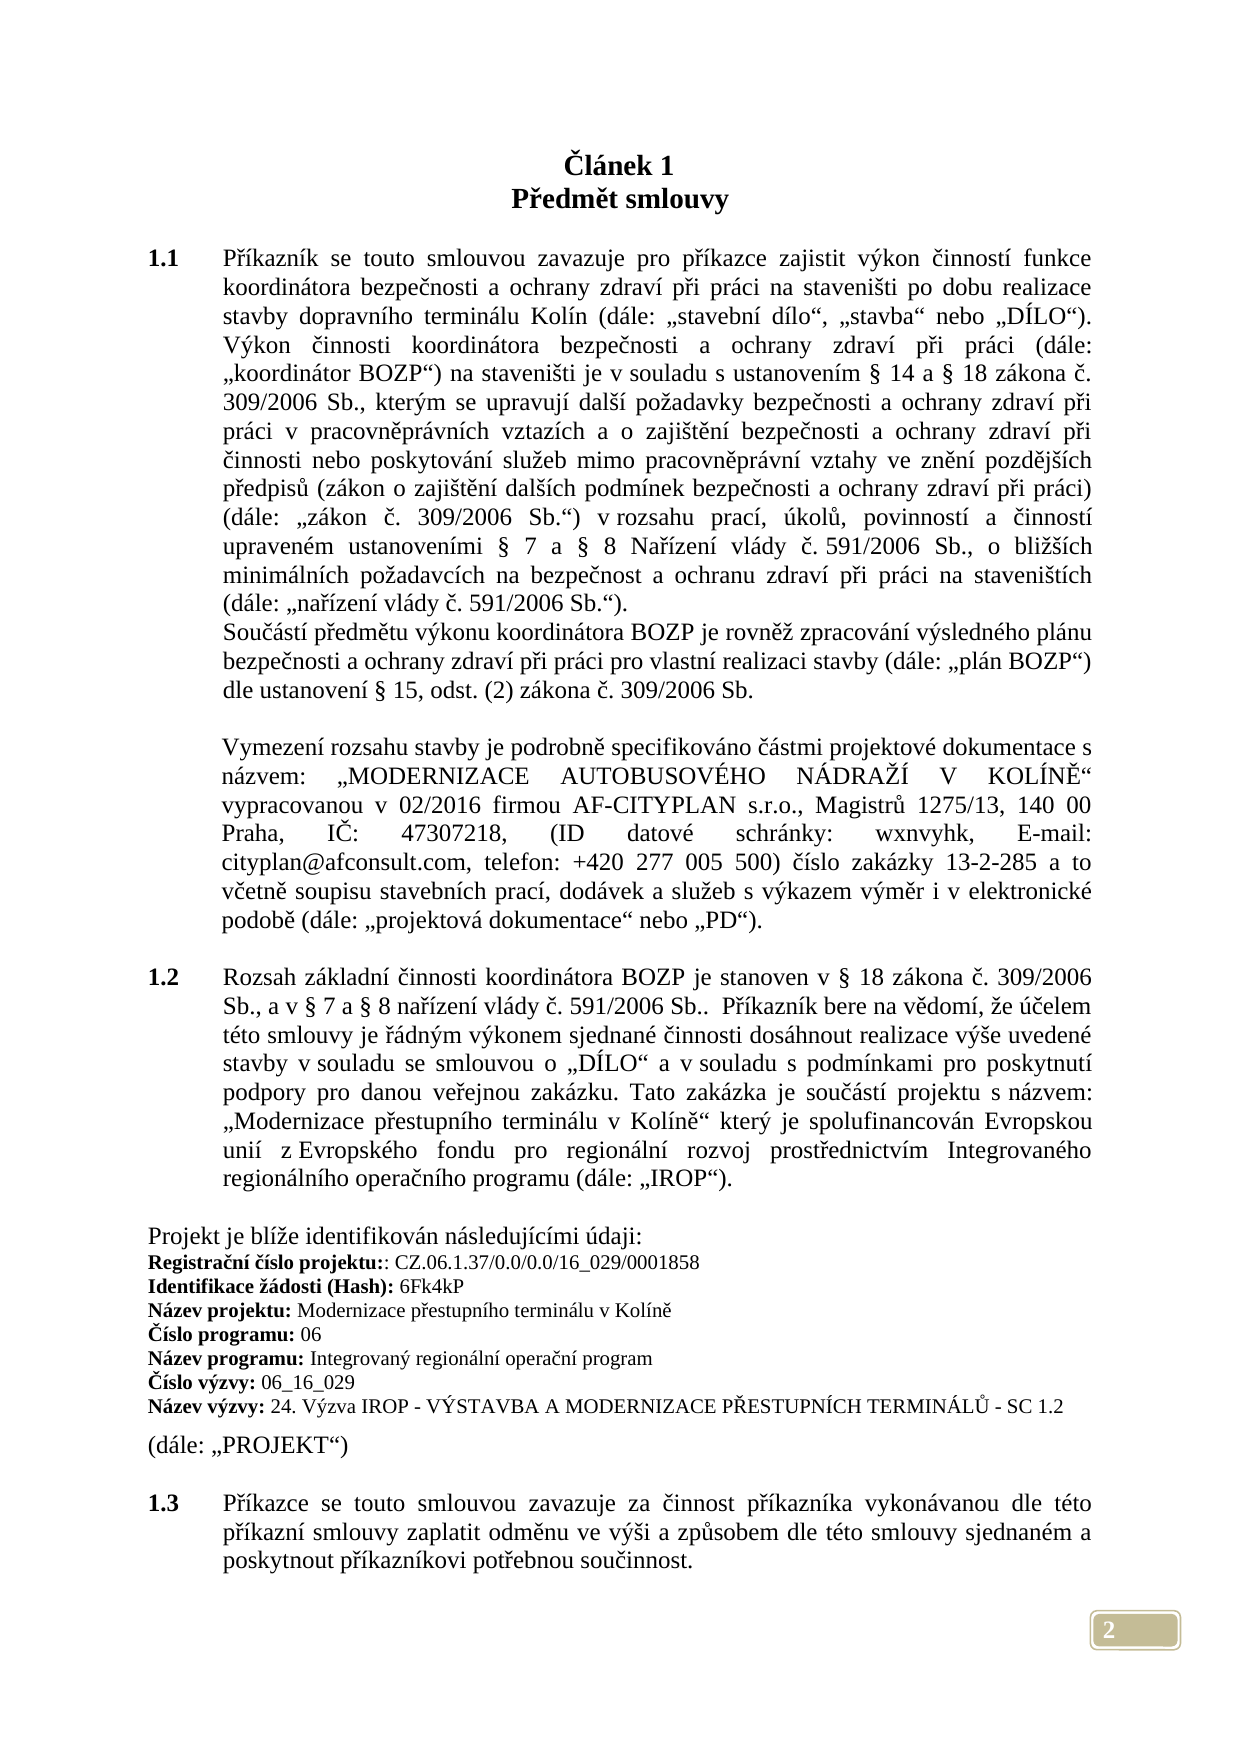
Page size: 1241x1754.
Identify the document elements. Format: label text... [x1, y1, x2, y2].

text Název programu: Integrovaný regionální operační program [148, 1346, 1093, 1370]
text Název výzvy: 24. Výzva IROP - VÝSTAVBA A MODERNIZACE PŘESTUPNÍCH TERMINÁLŮ - SC 1.2 [148, 1394, 1093, 1418]
text 1.2 Rozsah základní činnosti koordinátora BOZP je stanoven v § 18 zákona č. 309/2006 Sb., a v § 7 a § 8 nařízení vlády č. 591/2006 Sb.. Příkazník bere na vědomí, že účelem této smlouvy je řádným výkonem sjednané činnosti dosáhnout realizace výše uvedené stavby v souladu se smlouvou o „DÍLO“ a v souladu s podmínkami pro poskytnutí podpory pro danou veřejnou zakázku. Tato zakázka je součástí projektu s názvem: „Modernizace přestupního terminálu v Kolíně“ který je spolufinancován Evropskou unií z Evropského fondu pro regionální rozvoj prostřednictvím Integrovaného regionálního operačního programu (dále: „IROP“). [148, 962, 1093, 1192]
text Číslo programu: 06 [148, 1322, 1093, 1346]
text Součástí předmětu výkonu koordinátora BOZP je rovněž zpracování výsledného plánu bezpečnosti a ochrany zdraví při práci pro vlastní realizaci stavby (dále: „plán BOZP“) dle ustanovení § 15, odst. (2) zákona č. 309/2006 Sb. [148, 617, 1093, 703]
text Registrační číslo projektu:: CZ.06.1.37/0.0/0.0/16_029/0001858 [148, 1250, 1093, 1274]
text Název projektu: Modernizace přestupního terminálu v Kolíně [148, 1298, 1093, 1322]
text 1.1 Příkazník se touto smlouvou zavazuje pro příkazce zajistit výkon činností funkce koordinátora bezpečnosti a ochrany zdraví při práci na staveništi po dobu realizace stavby dopravního terminálu Kolín (dále: „stavební dílo“, „stavba“ nebo „DÍLO“). Výkon činnosti koordinátora bezpečnosti a ochrany zdraví při práci (dále: „koordinátor BOZP“) na staveništi je v souladu s ustanovením § 14 a § 18 zákona č. 309/2006 Sb., kterým se upravují další požadavky bezpečnosti a ochrany zdraví při práci v pracovněprávních vztazích a o zajištění bezpečnosti a ochrany zdraví při činnosti nebo poskytování služeb mimo pracovněprávní vztahy ve znění pozdějších předpisů (zákon o zajištění dalších podmínek bezpečnosti a ochrany zdraví při práci) (dále: „zákon č. 309/2006 Sb.“) v rozsahu prací, úkolů, povinností a činností upraveném ustanoveními § 7 a § 8 Nařízení vlády č. 591/2006 Sb., o bližších minimálních požadavcích na bezpečnost a ochranu zdraví při práci na staveništích (dále: „nařízení vlády č. 591/2006 Sb.“). [148, 243, 1093, 617]
text Identifikace žádosti (Hash): 6Fk4kP [148, 1274, 1093, 1298]
text Číslo výzvy: 06_16_029 [148, 1370, 1093, 1394]
text Projekt je blíže identifikován následujícími údaji: [148, 1221, 1093, 1250]
text 1.3 Příkazce se touto smlouvou zavazuje za činnost příkazníka vykonávanou dle této příkazní smlouvy zaplatit odměnu ve výši a způsobem dle této smlouvy sjednaném a poskytnout příkazníkovi potřebnou součinnost. [148, 1488, 1093, 1574]
subtitle Předmět smlouvy [148, 181, 1093, 215]
text Vymezení rozsahu stavby je podrobně specifikováno částmi projektové dokumentace s názvem: „MODERNIZACE AUTOBUSOVÉHO NÁDRAŽÍ V KOLÍNĚ“ vypracovanou v 02/2016 firmou AF-CITYPLAN s.r.o., Magistrů 1275/13, 140 00 Praha, IČ: 47307218, (ID datové schránky: wxnvyhk, E-mail: cityplan@afconsult.com, telefon: +420 277 005 500) číslo zakázky 13-2-285 a to včetně soupisu stavebních prací, dodávek a služeb s výkazem výměr i v elektronické podobě (dále: „projektová dokumentace“ nebo „PD“). [221, 732, 1093, 933]
subtitle Článek 1 [148, 148, 1090, 181]
text (dále: „PROJEKT“) [148, 1431, 1093, 1459]
